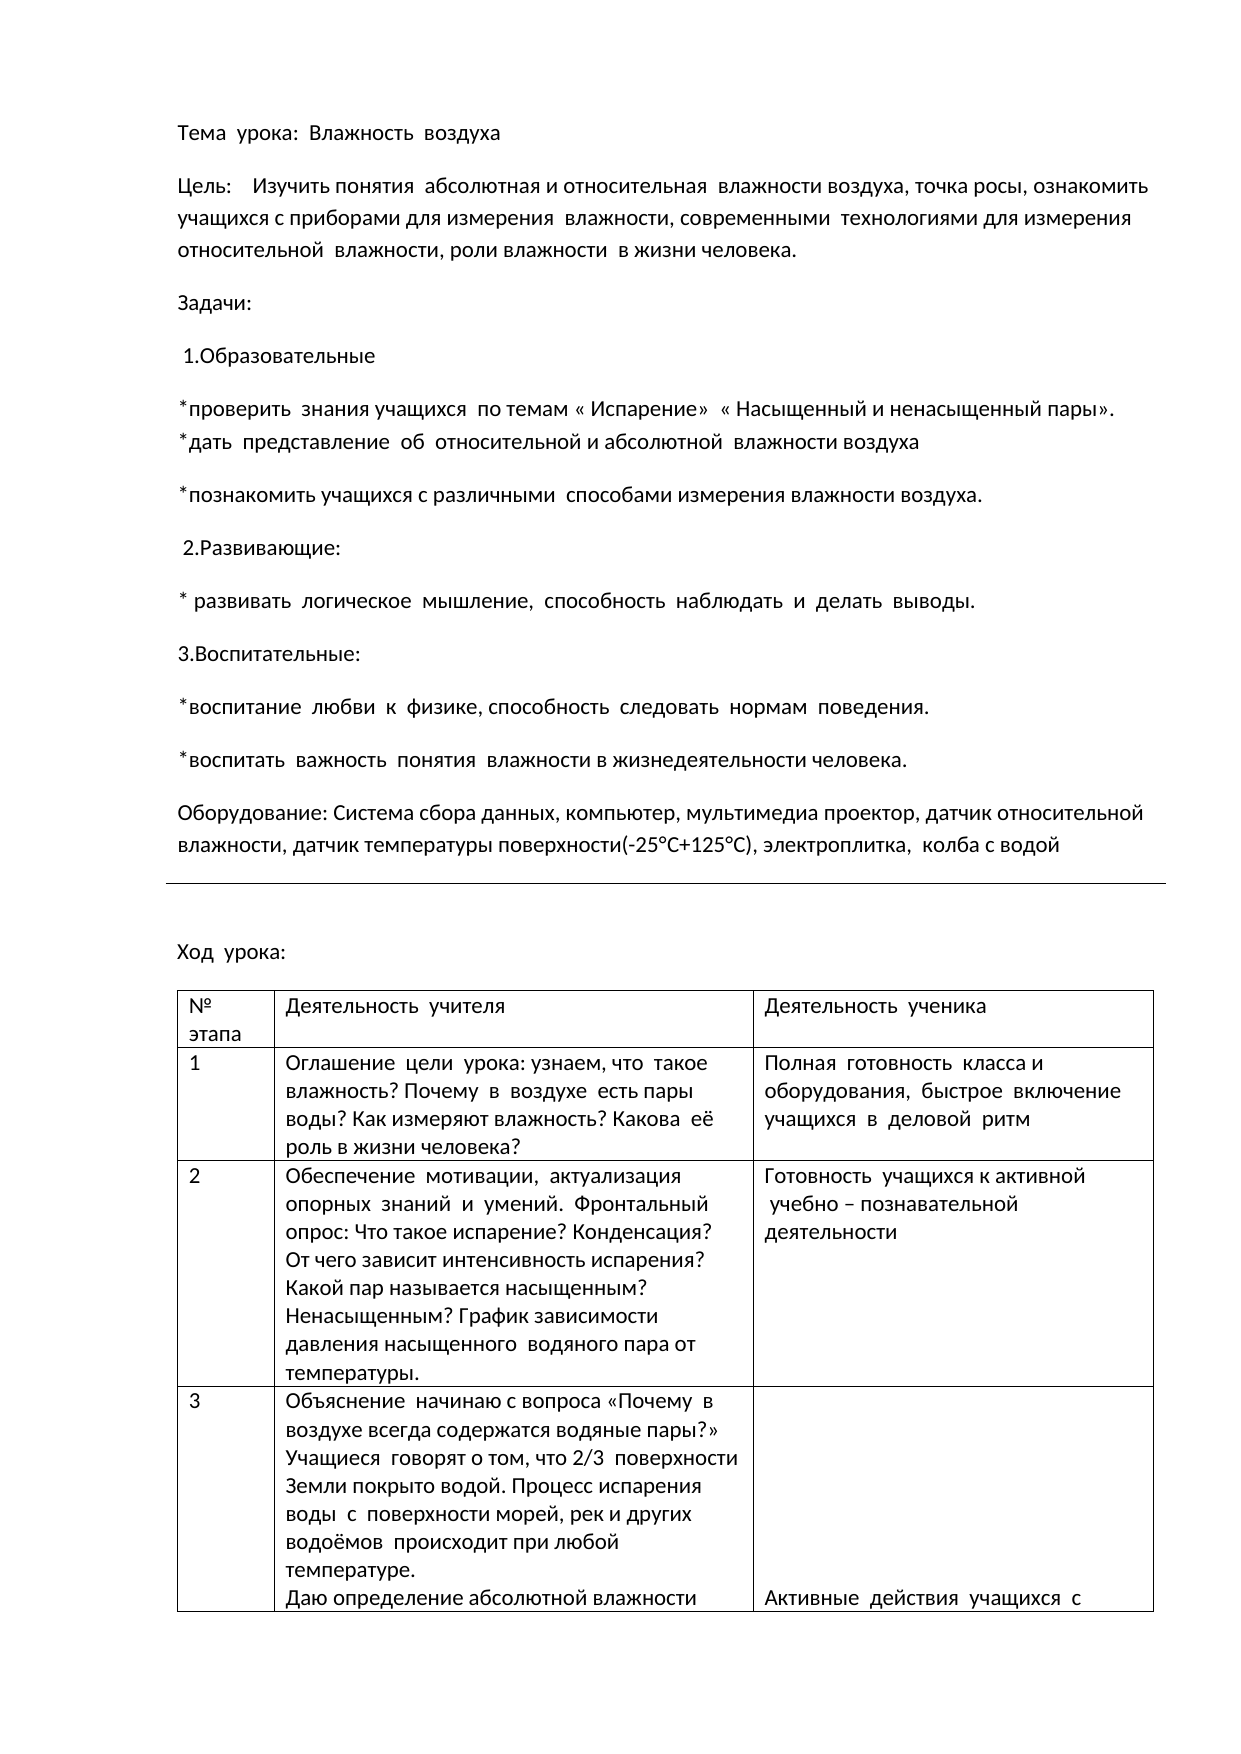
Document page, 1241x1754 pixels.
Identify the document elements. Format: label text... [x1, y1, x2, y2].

text 1.Образовательные [177, 342, 1152, 369]
text Задачи: [177, 288, 1152, 317]
text *познакомить учащихся с различными способами измерения влажности воздуха. [177, 480, 1152, 508]
text *воспитание любви к физике, способность следовать нормам поведения. [177, 692, 1152, 720]
table_header Ход урока: [166, 884, 1166, 1612]
text *проверить знания учащихся по темам « Испарение» « Насыщенный и ненасыщенный пары». *дать представление об относительной и абсолютной влажности воздуха [177, 394, 1152, 455]
text 3.Воспитательные: [177, 639, 1152, 667]
text Оборудование: Система сбора данных, компьютер, мультимедиа проектор, датчик относительной влажности, датчик температуры поверхности(-25°C+125°C), электроплитка, колба с водой [177, 798, 1152, 858]
text Цель: Изучить понятия абсолютная и относительная влажности воздуха, точка росы, ознакомить учащихся с приборами для измерения влажности, современными технологиями для измерения относительной влажности, роли влажности в жизни человека. [177, 171, 1152, 263]
text *воспитать важность понятия влажности в жизнедеятельности человека. [177, 745, 1152, 773]
text 2.Развивающие: [177, 533, 1152, 561]
text * развивать логическое мышление, способность наблюдать и делать выводы. [177, 586, 1152, 614]
text Тема урока: Влажность воздуха [177, 118, 1152, 146]
